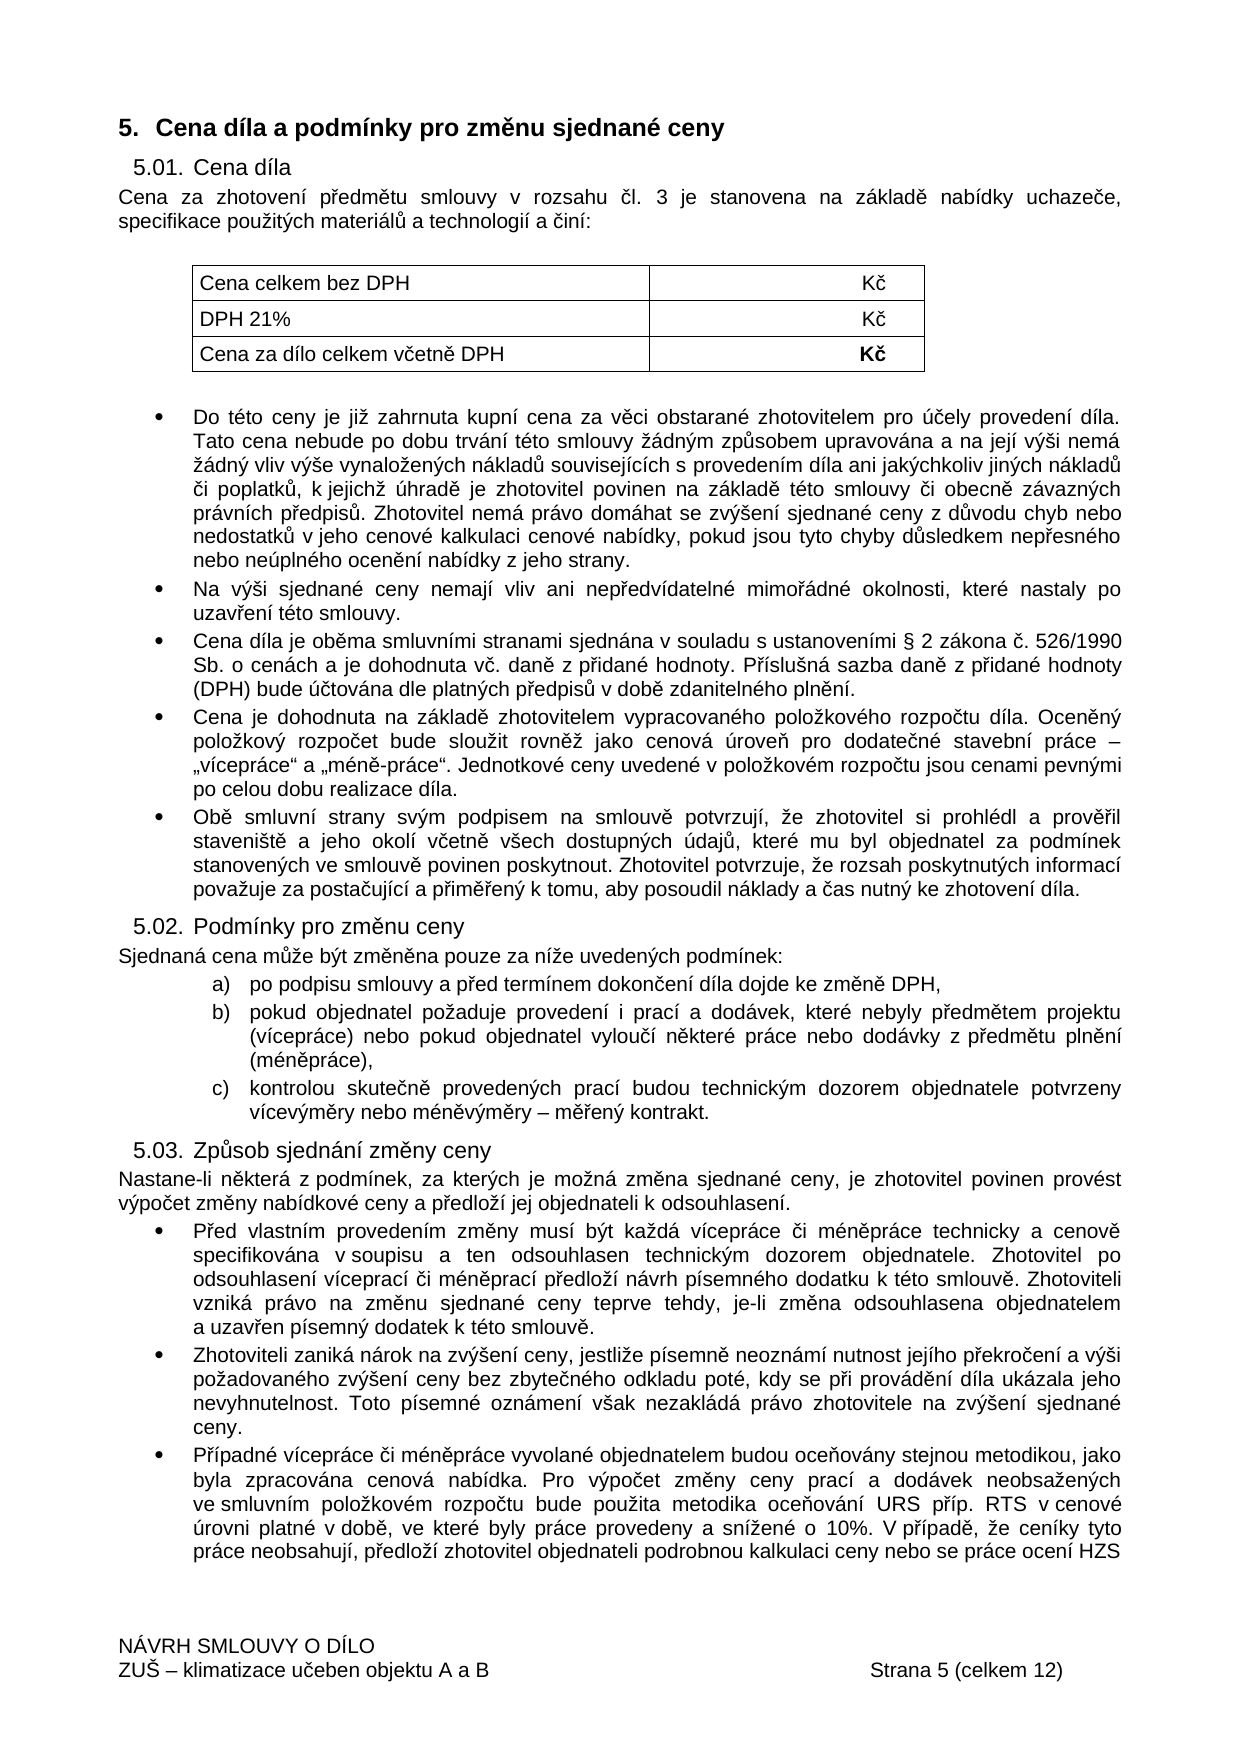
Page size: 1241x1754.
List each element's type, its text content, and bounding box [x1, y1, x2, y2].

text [155, 1443, 1122, 1563]
text Zhotoviteli zaniká nárok na zvýšení ceny, jestliže písemně neoznámí nutnost jejího překročení a výši požadovaného zvýšení ceny bez zbytečného odkladu poté, kdy se při provádění díla ukázala jeho nevyhnutelnost. Toto písemné oznámení však nezakládá právo zhotovitele na zvýšení sjednané ceny. [155, 1343, 1122, 1439]
table_header Kč [650, 266, 924, 300]
subtitle Způsob sjednání změny ceny [133, 1137, 1122, 1163]
text Cena je dohodnuta na základě zhotovitelem vypracovaného položkového rozpočtu díla. Oceněný položkový rozpočet bude sloužit rovněž jako cenová úroveň pro dodatečné stavební práce – „vícepráce“ a „méně-práce“. Jednotkové ceny uvedené v položkovém rozpočtu jsou cenami pevnými po celou dobu realizace díla. [155, 705, 1122, 801]
text Cena za zhotovení předmětu smlouvy v rozsahu čl. 3 je stanovena na základě nabídky uchazeče, specifikace použitých materiálů a technologií a činí: [118, 185, 1122, 233]
text Sjednaná cena může být změněna pouze za níže uvedených podmínek: [118, 944, 1122, 968]
table_cell Kč [650, 337, 924, 371]
text po podpisu smlouvy a před termínem dokončení díla dojde ke změně DPH, [212, 972, 1122, 996]
table_header Cena celkem bez DPH [193, 266, 649, 300]
subtitle Cena díla [133, 154, 1122, 181]
text Na výši sjednané ceny nemají vliv ani nepředvídatelné mimořádné okolnosti, které nastaly po uzavření této smlouvy. [155, 576, 1122, 624]
text kontrolou skutečně provedených prací budou technickým dozorem objednatele potvrzeny vícevýměry nebo méněvýměry – měřený kontrakt. [212, 1076, 1122, 1124]
subtitle Cena díla a podmínky pro změnu sjednané ceny [118, 113, 1122, 142]
text Nastane-li některá z podmínek, za kterých je možná změna sjednané ceny, je zhotovitel povinen provést výpočet změny nabídkové ceny a předloží jej objednateli k odsouhlasení. [118, 1167, 1122, 1215]
subtitle Podmínky pro změnu ceny [133, 913, 1122, 940]
text Do této ceny je již zahrnuta kupní cena za věci obstarané zhotovitelem pro účely provedení díla. Tato cena nebude po dobu trvání této smlouvy žádným způsobem upravována a na její výši nemá žádný vliv výše vynaložených nákladů souvisejících s provedením díla ani jakýchkoliv jiných nákladů či poplatků, k jejichž úhradě je zhotovitel povinen na základě této smlouvy či obecně závazných právních předpisů. Zhotovitel nemá právo domáhat se zvýšení sjednané ceny z důvodu chyb nebo nedostatků v jeho cenové kalkulaci cenové nabídky, pokud jsou tyto chyby důsledkem nepřesného nebo neúplného ocenění nabídky z jeho strany. [155, 404, 1122, 572]
text Před vlastním provedením změny musí být každá vícepráce či méněpráce technicky a cenově specifikována v soupisu a ten odsouhlasen technickým dozorem objednatele. Zhotovitel po odsouhlasení víceprací či méněprací předloží návrh písemného dodatku k této smlouvě. Zhotoviteli vzniká právo na změnu sjednané ceny teprve tehdy, je-li změna odsouhlasena objednatelem a uzavřen písemný dodatek k této smlouvě. [155, 1219, 1122, 1339]
table_cell Cena za dílo celkem včetně DPH [193, 337, 649, 371]
table_cell DPH 21% [193, 301, 649, 336]
text Obě smluvní strany svým podpisem na smlouvě potvrzují, že zhotovitel si prohlédl a prověřil staveniště a jeho okolí včetně všech dostupných údajů, které mu byl objednatel za podmínek stanovených ve smlouvě povinen poskytnout. Zhotovitel potvrzuje, že rozsah poskytnutých informací považuje za postačující a přiměřený k tomu, aby posoudil náklady a čas nutný ke zhotovení díla. [155, 805, 1122, 901]
table_cell Kč [650, 301, 924, 336]
text Cena díla je oběma smluvními stranami sjednána v souladu s ustanoveními § 2 zákona č. 526/1990 Sb. o cenách a je dohodnuta vč. daně z přidané hodnoty. Příslušná sazba daně z přidané hodnoty (DPH) bude účtována dle platných předpisů v době zdanitelného plnění. [155, 629, 1122, 701]
text pokud objednatel požaduje provedení i prací a dodávek, které nebyly předmětem projektu (vícepráce) nebo pokud objednatel vyloučí některé práce nebo dodávky z předmětu plnění (méněpráce), [212, 1000, 1122, 1072]
